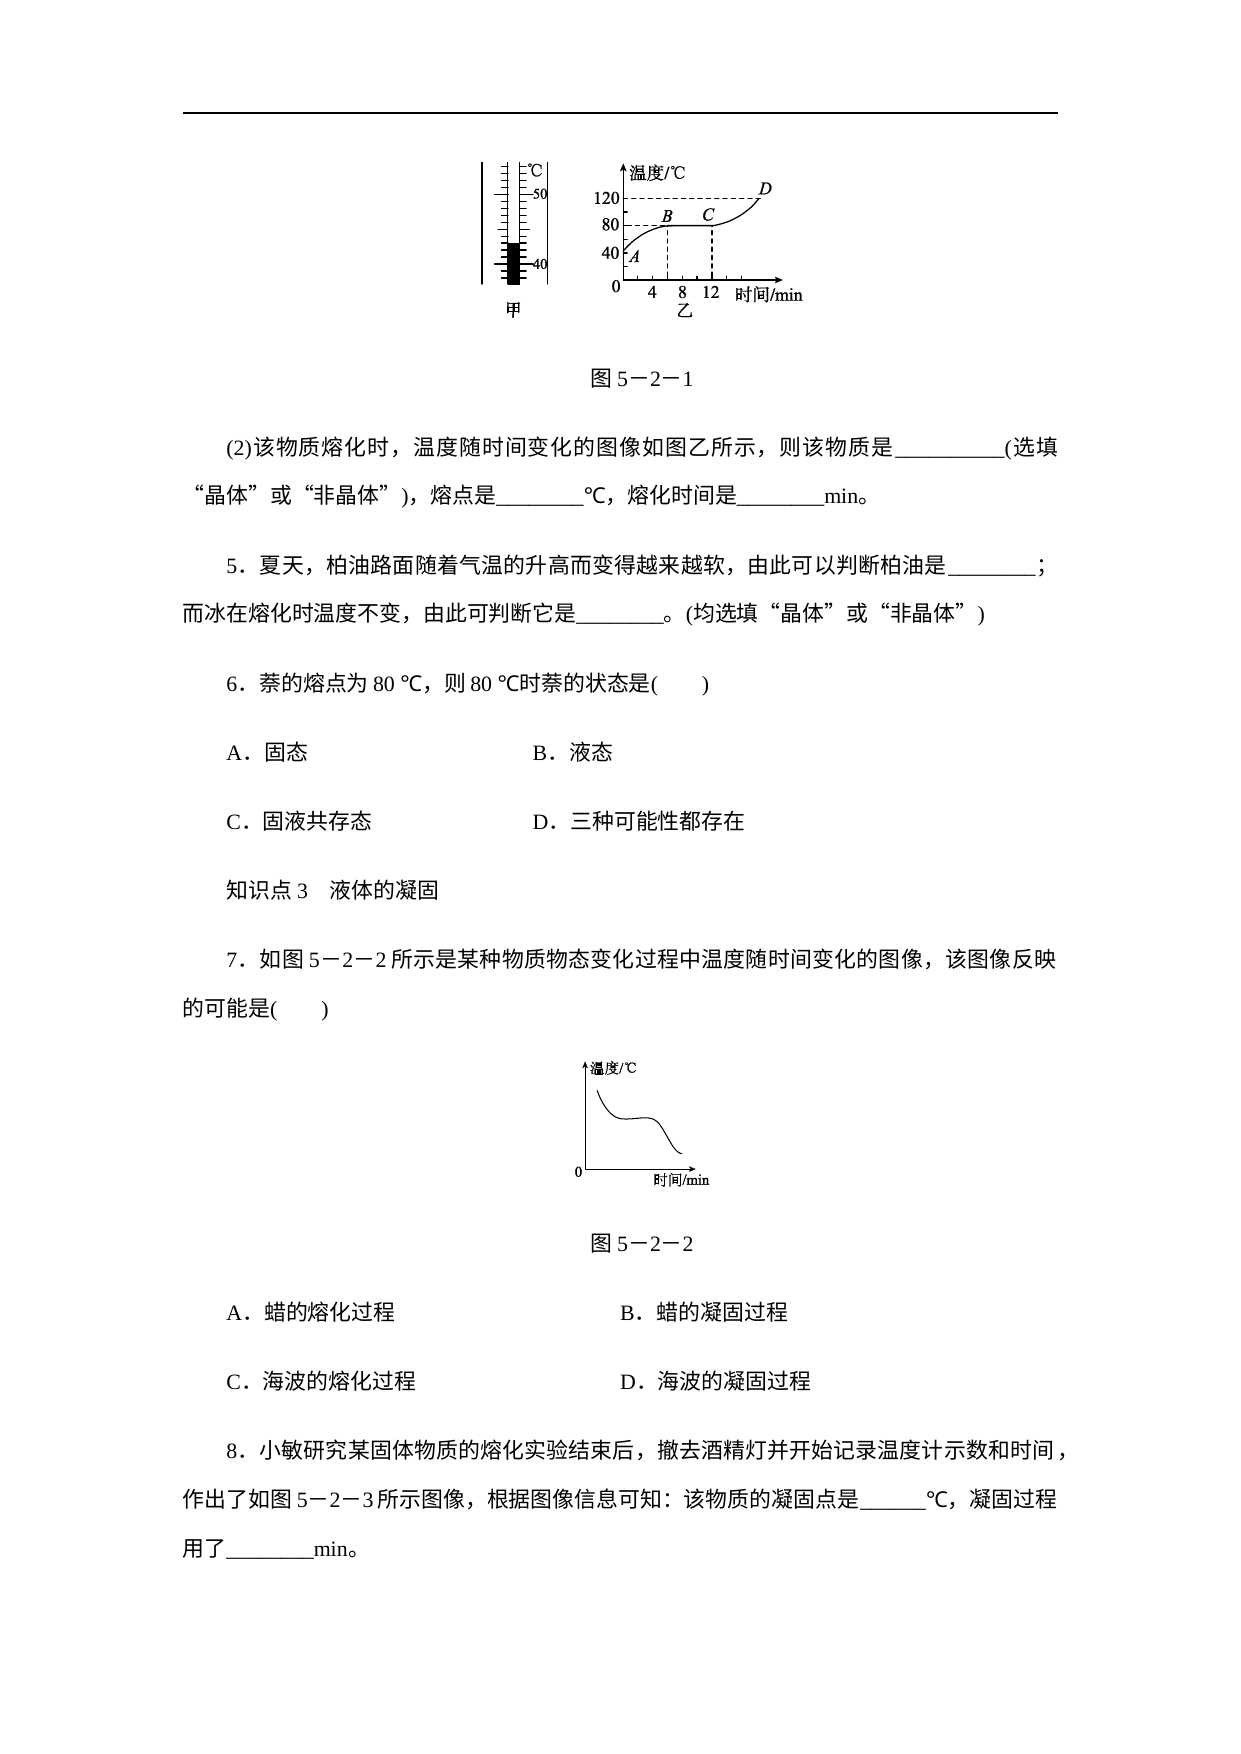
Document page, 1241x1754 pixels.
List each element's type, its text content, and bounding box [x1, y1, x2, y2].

text A．蜡的熔化过程 B．蜡的凝固过程 [182, 1295, 1058, 1327]
text 知识点 3 液体的凝固 [182, 873, 1058, 905]
text (2)该物质熔化时，温度随时间变化的图像如图乙所示，则该物质是__________(选填“晶体”或“非晶体”)，熔点是________℃，熔化时间是________min。 [182, 429, 1058, 511]
text 图5－2－2 [182, 1226, 1058, 1258]
text 6．萘的熔点为80 ℃，则80 ℃时萘的状态是( ) [182, 665, 1058, 698]
text 5．夏天，柏油路面随着气温的升高而变得越来越软，由此可以判断柏油是________；而冰在熔化时温度不变，由此可判断它是________。(均选填“晶体”或“非晶体”) [182, 547, 1058, 628]
text 7．如图5－2－2所示是某种物质物态变化过程中温度随时间变化的图像，该图像反映的可能是( ) [182, 942, 1058, 1023]
text C．海波的熔化过程 D．海波的凝固过程 [182, 1364, 1058, 1396]
text 图5－2－1 [182, 360, 1058, 393]
text A．固态 B．液态 [182, 734, 1058, 767]
text 8．小敏研究某固体物质的熔化实验结束后，撤去酒精灯并开始记录温度计示数和时间，作出了如图5－2－3所示图像，根据图像信息可知：该物质的凝固点是______℃，凝固过程用了________min。 [182, 1433, 1058, 1563]
text C．固液共存态 D．三种可能性都存在 [182, 803, 1058, 836]
